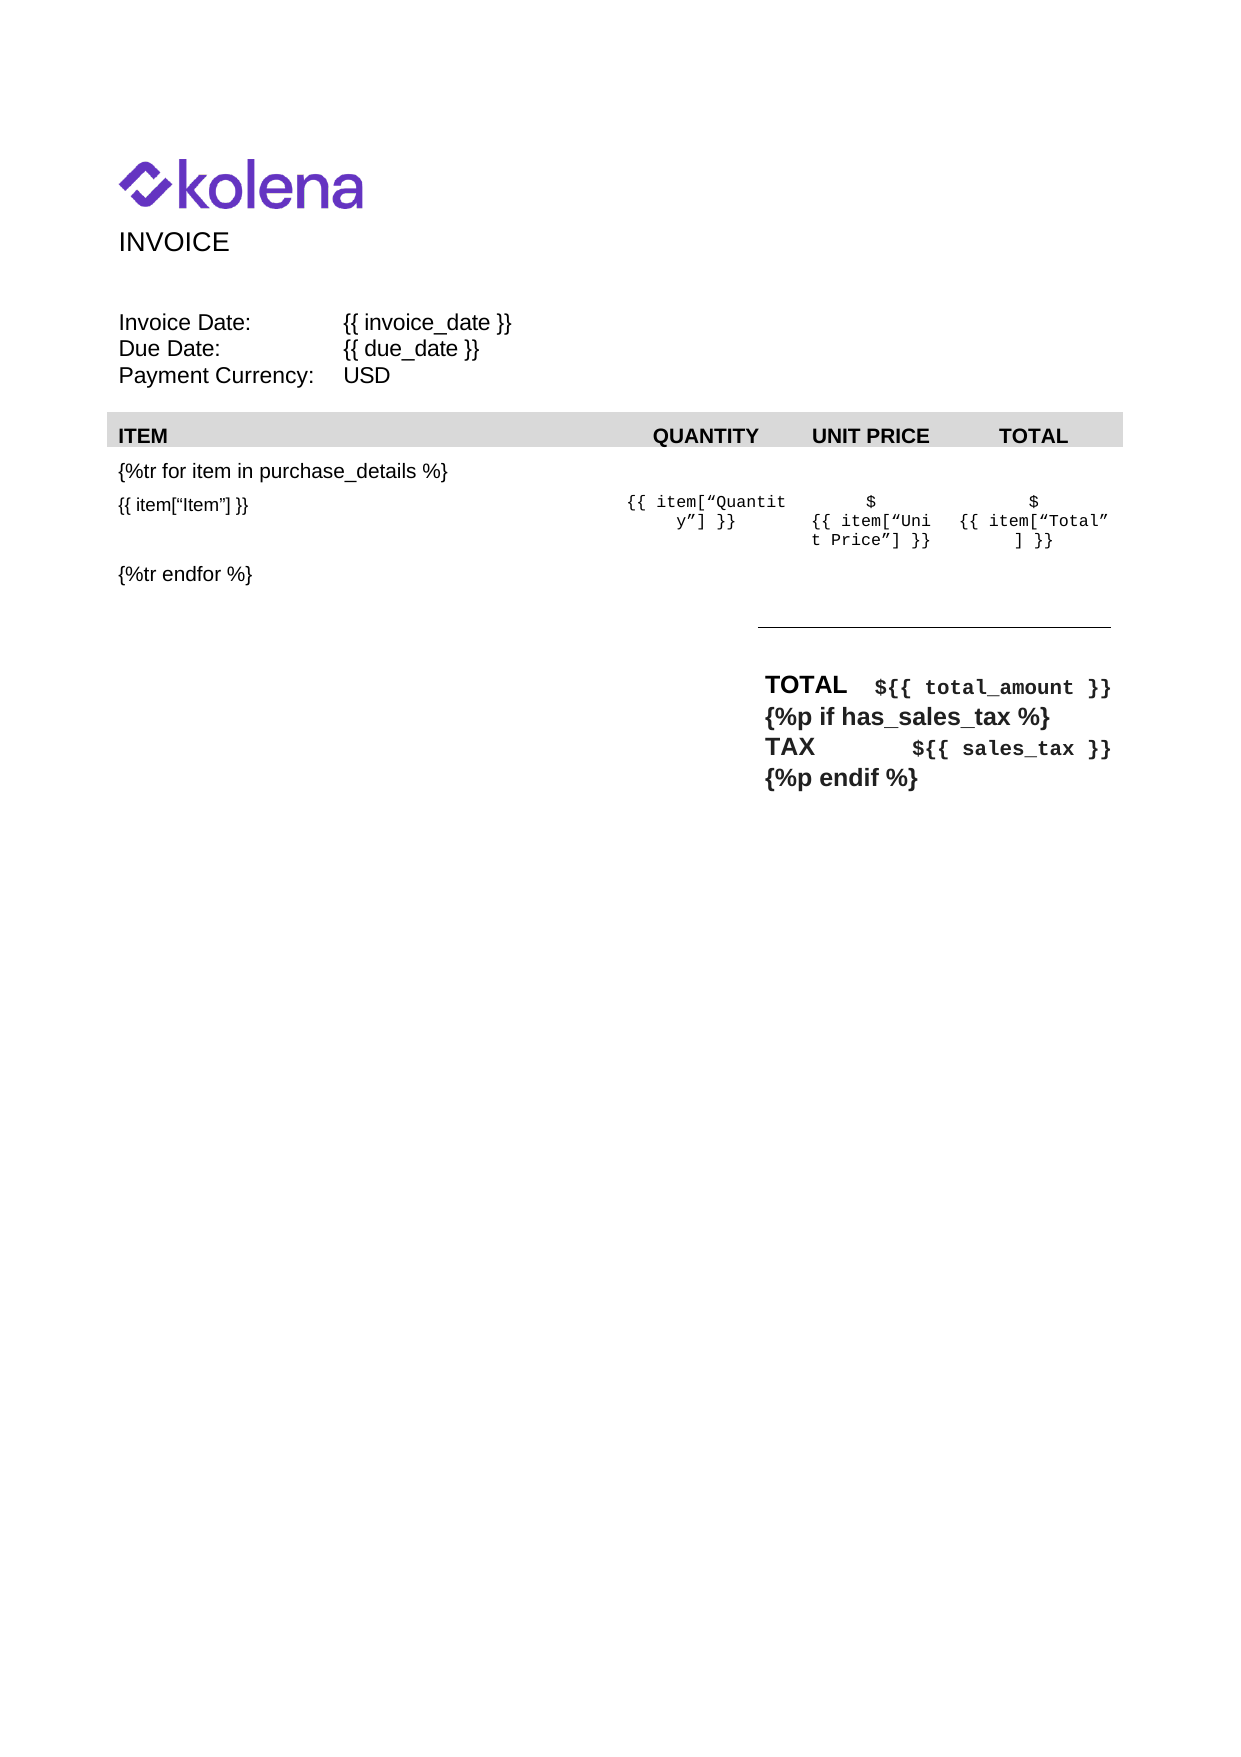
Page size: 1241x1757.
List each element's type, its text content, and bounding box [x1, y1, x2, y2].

picture [118, 159, 363, 209]
text TOTAL ${{ total_amount }} [118, 670, 1121, 701]
table_header UNIT PRICE [797, 412, 944, 447]
text INVOICE [118, 226, 1122, 257]
table_cell ${{ item[“Total”] }} [944, 483, 1123, 551]
table_cell {{ item[“Item”] }} [107, 483, 615, 551]
text TAX ${{ sales_tax }} [118, 731, 1121, 762]
table_header ITEM [107, 412, 615, 447]
text {%p if has_sales_tax %} [118, 701, 1121, 731]
text {%p endif %} [118, 762, 1121, 792]
table_cell {{ item[“Quantity”] }} [615, 483, 797, 551]
text Payment Currency: USD [118, 362, 1122, 388]
table_header QUANTITY [615, 412, 797, 447]
table_cell ${{ item[“Unit Price”] }} [797, 483, 944, 551]
table_cell {%tr endfor %} [107, 551, 1130, 586]
table_header TOTAL [944, 412, 1123, 447]
table_cell {%tr for item in purchase_details %} [107, 448, 1130, 483]
text Due Date: {{ due_date }} [118, 336, 1122, 362]
text Invoice Date: {{ invoice_date }} [118, 309, 1122, 336]
